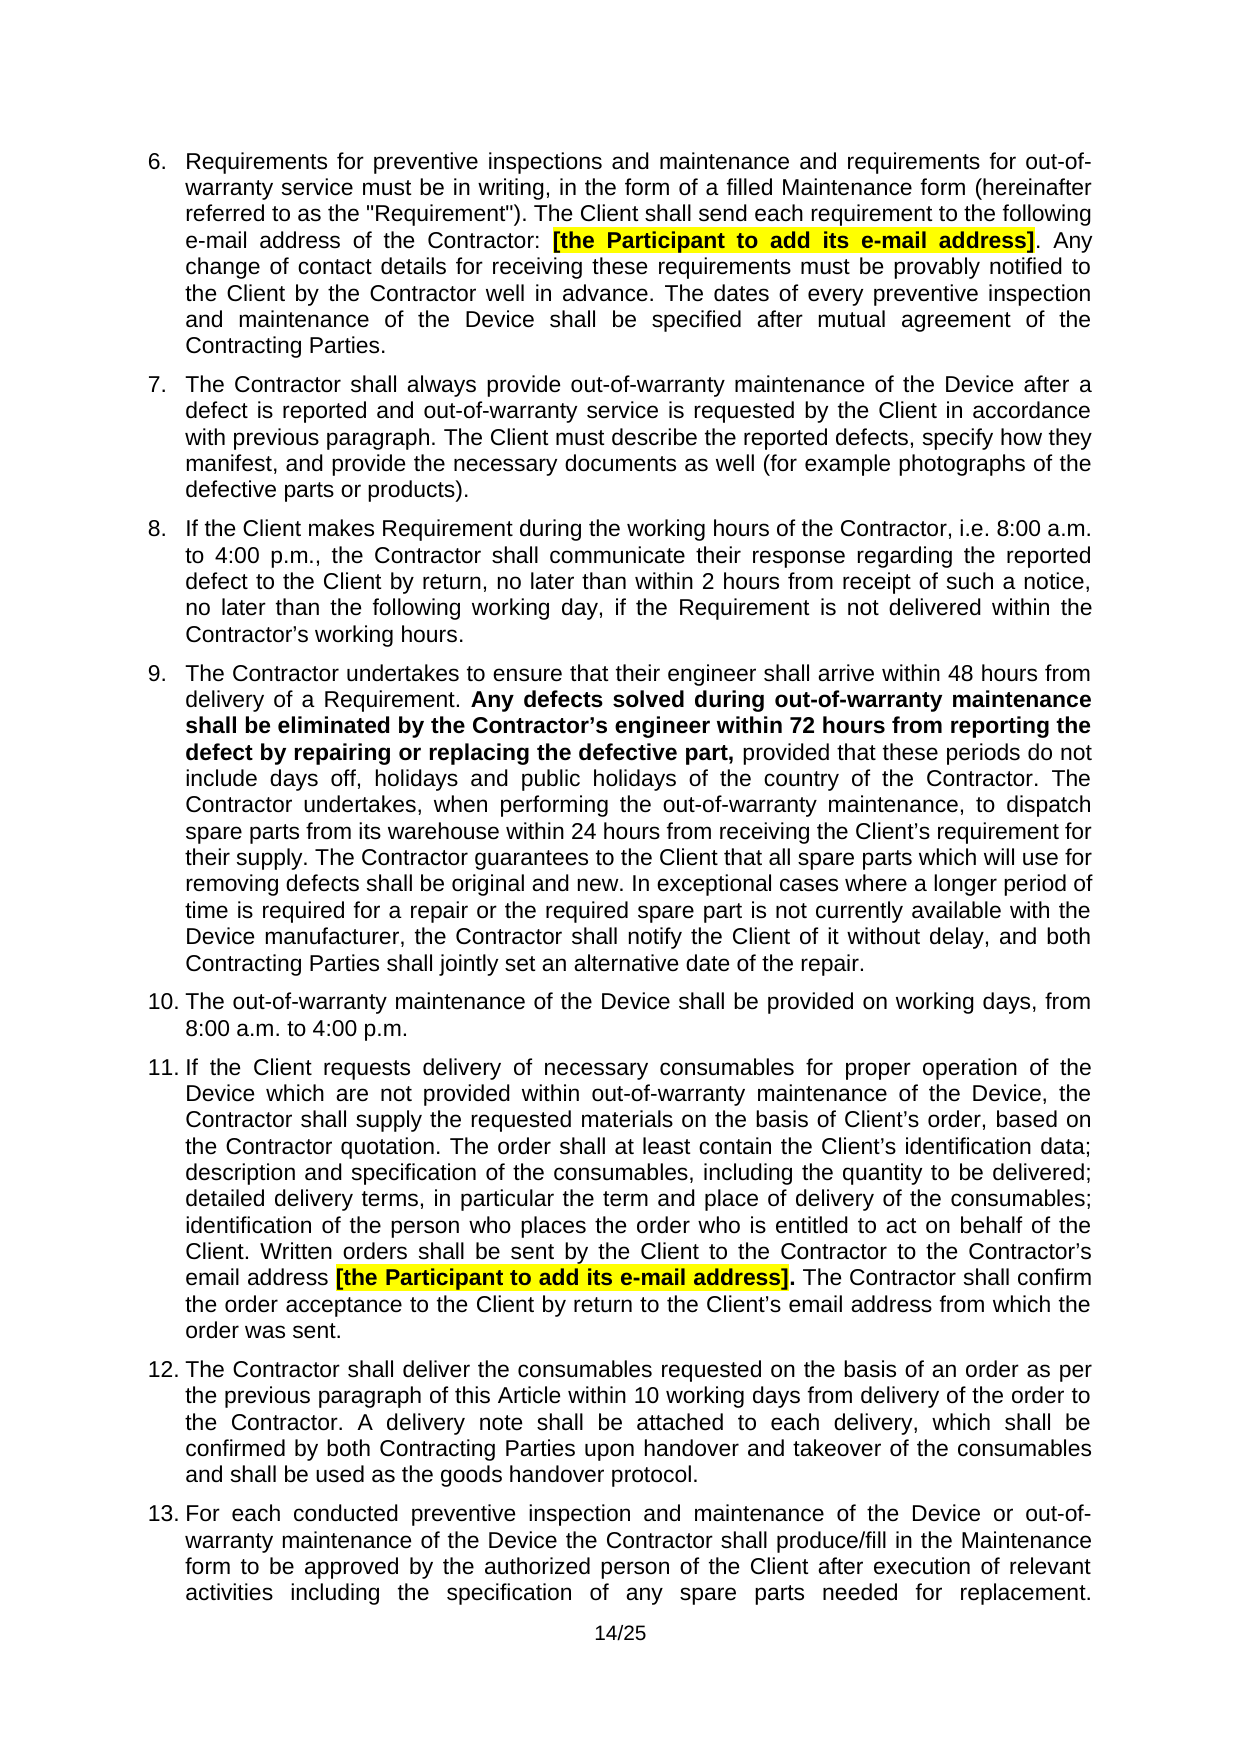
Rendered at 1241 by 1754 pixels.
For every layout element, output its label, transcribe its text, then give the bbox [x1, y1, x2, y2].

list Requirements for preventive inspections and maintenance and requirements for out-of-warranty service must be in writing, in the form of a filled Maintenance form (hereinafter referred to as the "Requirement"). The Client shall send each requirement to the following e-mail address of the Contractor: [the Participant to add its e-mail address]. Any change of contact details for receiving these requirements must be provably notified to the Client by the Contractor well in advance. The dates of every preventive inspection and maintenance of the Device shall be specified after mutual agreement of the Contracting Parties. [148, 148, 1092, 358]
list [148, 1500, 1092, 1606]
list The out-of-warranty maintenance of the Device shall be provided on working days, from 8:00 a.m. to 4:00 p.m. [148, 988, 1092, 1041]
list The Contractor undertakes to ensure that their engineer shall arrive within 48 hours from delivery of a Requirement. Any defects solved during out-of-warranty maintenance shall be eliminated by the Contractor’s engineer within 72 hours from reporting the defect by repairing or replacing the defective part, provided that these periods do not include days off, holidays and public holidays of the country of the Contractor. The Contractor undertakes, when performing the out-of-warranty maintenance, to dispatch spare parts from its warehouse within 24 hours from receiving the Client’s requirement for their supply. The Contractor guarantees to the Client that all spare parts which will use for removing defects shall be original and new. In exceptional cases where a longer period of time is required for a repair or the required spare part is not currently available with the Device manufacturer, the Contractor shall notify the Client of it without delay, and both Contracting Parties shall jointly set an alternative date of the repair. [148, 659, 1092, 976]
list The Contractor shall always provide out-of-warranty maintenance of the Device after a defect is reported and out-of-warranty service is requested by the Client in accordance with previous paragraph. The Client must describe the reported defects, specify how they manifest, and provide the necessary documents as well (for example photographs of the defective parts or products). [148, 371, 1092, 503]
list The Contractor shall deliver the consumables requested on the basis of an order as per the previous paragraph of this Article within 10 working days from delivery of the order to the Contractor. A delivery note shall be attached to each delivery, which shall be confirmed by both Contracting Parties upon handover and takeover of the consumables and shall be used as the goods handover protocol. [148, 1356, 1092, 1488]
list If the Client requests delivery of necessary consumables for proper operation of the Device which are not provided within out-of-warranty maintenance of the Device, the Contractor shall supply the requested materials on the basis of Client’s order, based on the Contractor quotation. The order shall at least contain the Client’s identification data; description and specification of the consumables, including the quantity to be delivered; detailed delivery terms, in particular the term and place of delivery of the consumables; identification of the person who places the order who is entitled to act on behalf of the Client. Written orders shall be sent by the Client to the Contractor to the Contractor’s email address [the Participant to add its e-mail address]. The Contractor shall confirm the order acceptance to the Client by return to the Client’s email address from which the order was sent. [148, 1053, 1092, 1343]
list If the Client makes Requirement during the working hours of the Contractor, i.e. 8:00 a.m. to 4:00 p.m., the Contractor shall communicate their response regarding the reported defect to the Client by return, no later than within 2 hours from receipt of such a notice, no later than the following working day, if the Requirement is not delivered within the Contractor’s working hours. [148, 515, 1092, 647]
